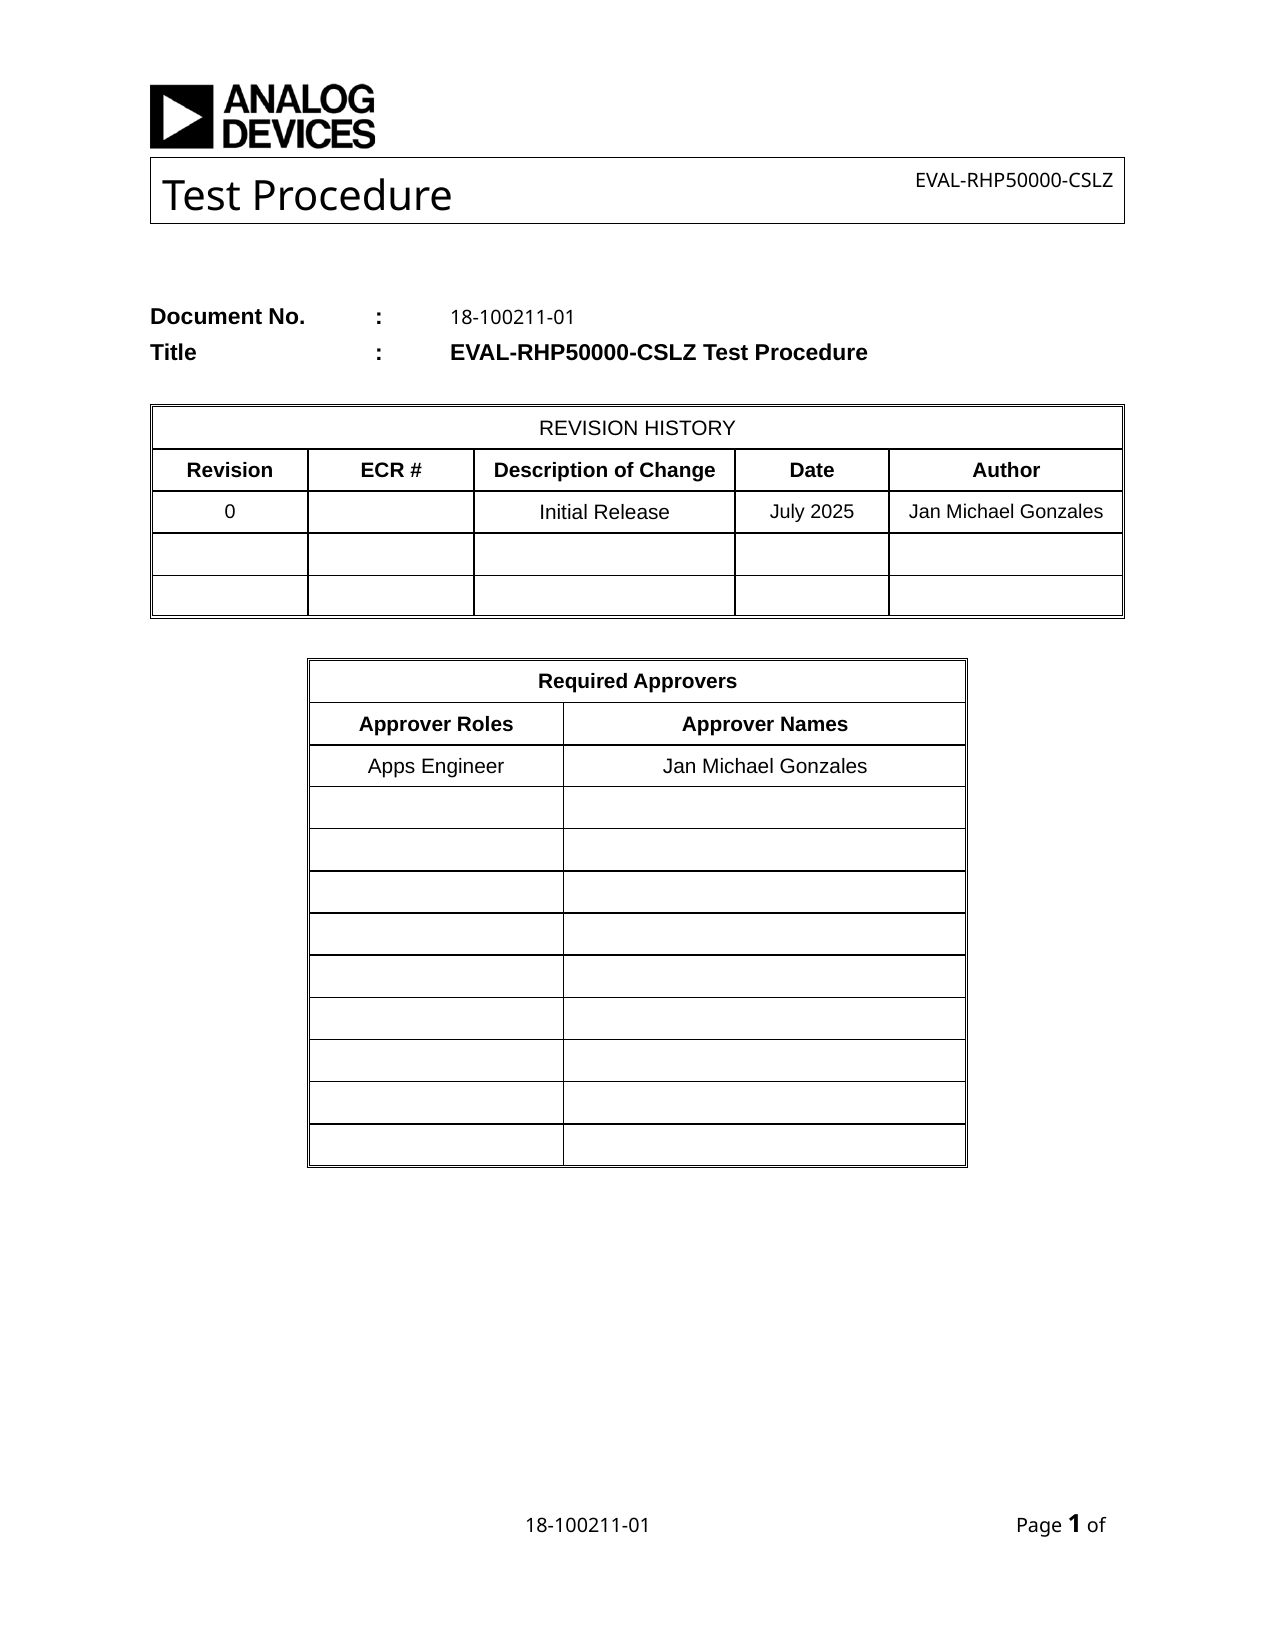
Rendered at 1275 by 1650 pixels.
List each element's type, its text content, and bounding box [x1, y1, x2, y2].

table_cell [310, 1082, 563, 1123]
table_cell Description of Change [475, 450, 734, 490]
table_cell [153, 576, 307, 615]
table_cell Initial Release [475, 492, 734, 532]
table_cell ECR # [309, 450, 473, 490]
table_cell Revision [153, 450, 307, 490]
table_cell [310, 956, 563, 996]
table_header Required Approvers [310, 661, 965, 702]
table_cell [310, 829, 563, 870]
table_cell [310, 1125, 563, 1165]
table_cell [564, 998, 965, 1039]
table_cell Date [736, 450, 888, 490]
table_cell [475, 534, 734, 574]
table_cell July 2025 [736, 492, 888, 532]
table_cell [564, 829, 965, 870]
table_cell [564, 956, 965, 996]
table_cell Approver Names [564, 703, 965, 744]
table_cell Jan Michael Gonzales [890, 492, 1122, 532]
table_cell [564, 787, 965, 828]
table_cell [310, 1040, 563, 1081]
picture [150, 83, 375, 149]
table_cell [310, 787, 563, 828]
table_cell [564, 872, 965, 912]
table_cell [309, 576, 473, 615]
table_cell [310, 998, 563, 1039]
table_cell 0 [153, 492, 307, 532]
table_cell [475, 576, 734, 615]
table_cell [890, 576, 1122, 615]
table_cell [309, 492, 473, 532]
table_header REVISION HISTORY [153, 407, 1122, 448]
table_cell Jan Michael Gonzales [564, 746, 965, 786]
table_cell Apps Engineer [310, 746, 563, 786]
table_cell [890, 534, 1122, 574]
table_cell [564, 1125, 965, 1165]
text Document No. : [150, 303, 1125, 330]
table_cell [564, 914, 965, 954]
text Title : EVAL-RHP50000-CSLZ Test Procedure [150, 338, 1125, 365]
table_cell [310, 914, 563, 954]
table_cell [736, 534, 888, 574]
table_cell [736, 576, 888, 615]
table_cell Approver Roles [310, 703, 563, 744]
table_cell [564, 1082, 965, 1123]
table_cell Author [890, 450, 1122, 490]
table_cell [153, 534, 307, 574]
table_cell [564, 1040, 965, 1081]
table_cell [310, 872, 563, 912]
table_cell [309, 534, 473, 574]
